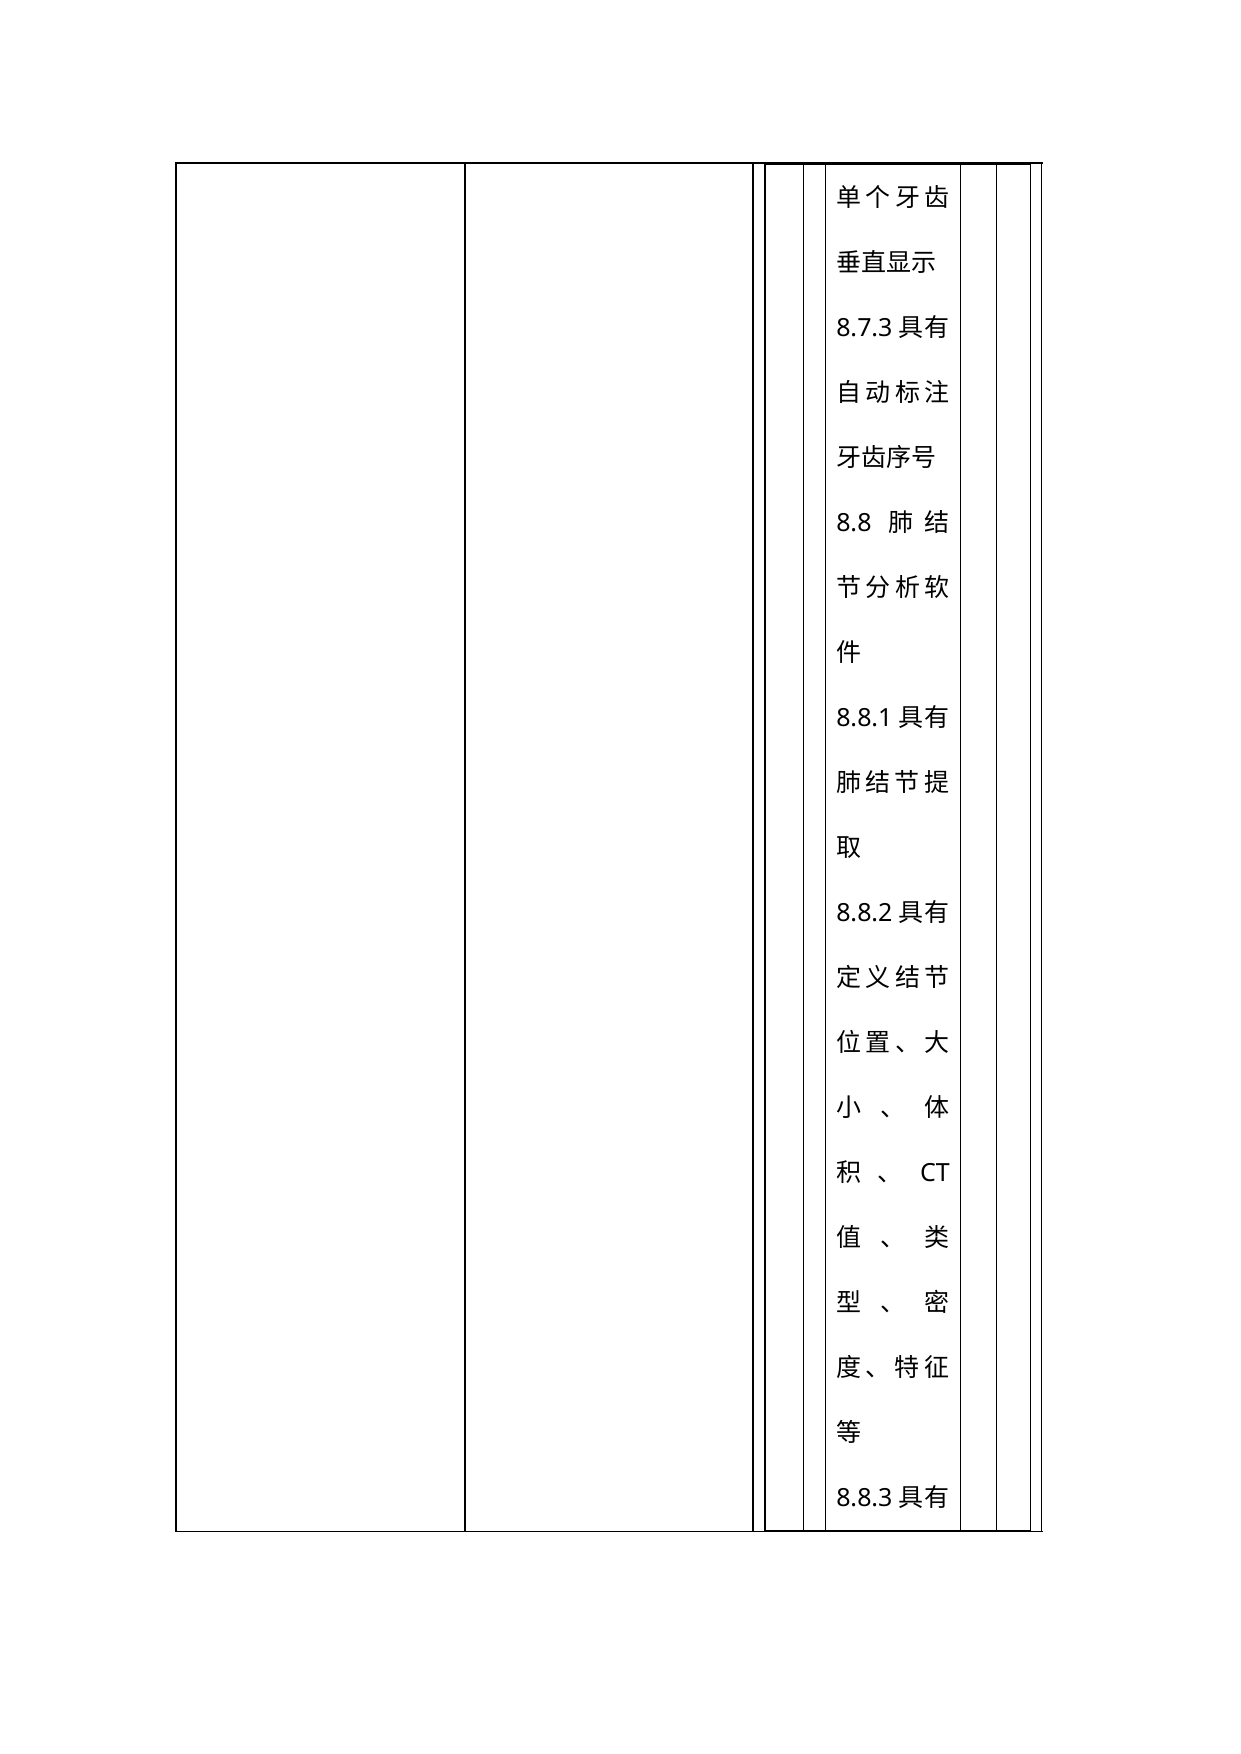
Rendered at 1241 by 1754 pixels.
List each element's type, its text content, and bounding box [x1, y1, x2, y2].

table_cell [1031, 164, 1041, 1531]
table_cell [177, 164, 464, 1531]
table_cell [754, 164, 764, 1531]
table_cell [826, 165, 960, 1530]
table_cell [961, 165, 996, 1530]
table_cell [997, 165, 1030, 1530]
table_cell 1 [466, 164, 752, 1531]
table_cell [766, 165, 803, 1530]
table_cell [804, 165, 825, 1530]
